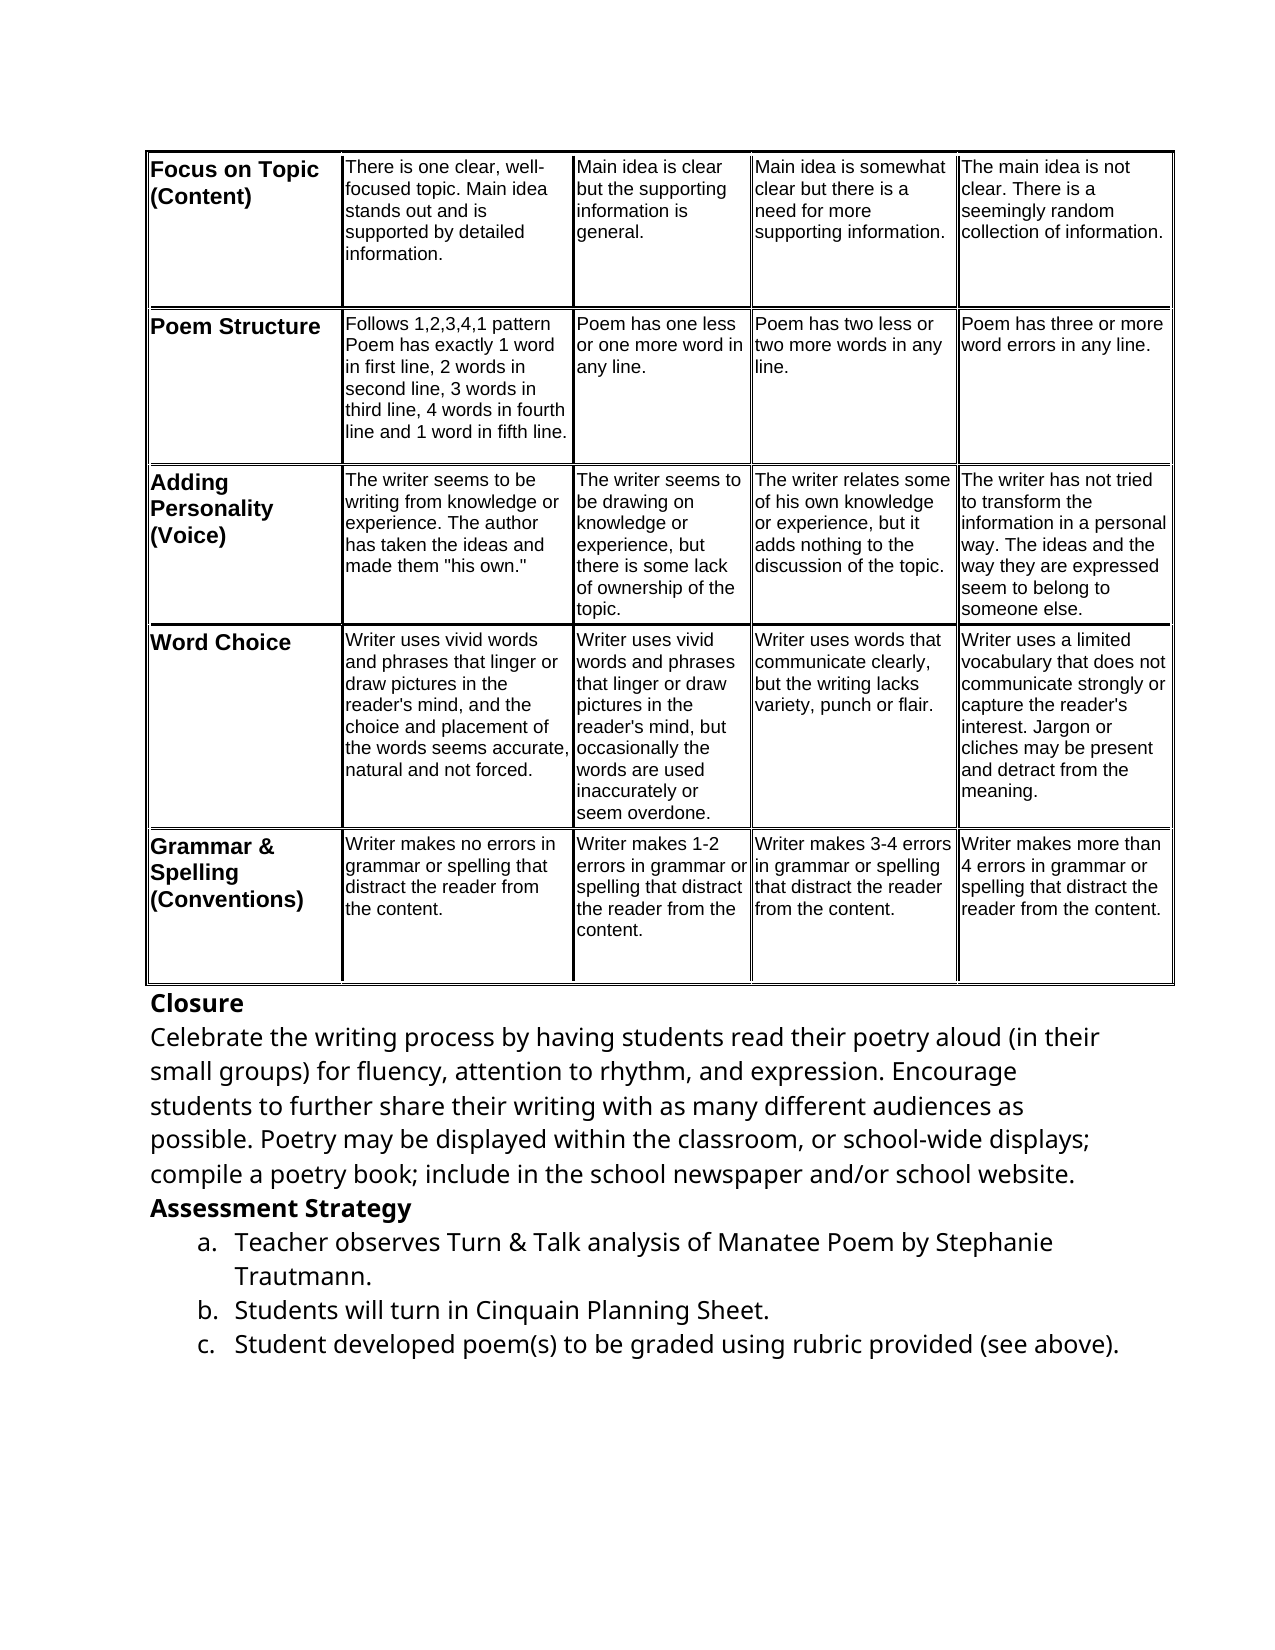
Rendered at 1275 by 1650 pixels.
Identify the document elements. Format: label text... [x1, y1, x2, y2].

table_cell Poem Structure [149, 306, 341, 462]
table_cell Writer uses a limited vocabulary that does not communicate strongly or capture the reader's interest. Jargon or cliches may be present and detract from the meaning. [960, 623, 1173, 826]
list Student developed poem(s) to be graded using rubric provided (see above). [197, 1327, 1125, 1361]
table_cell The writer has not tried to transform the information in a personal way. The ideas and the way they are expressed seem to belong to someone else. [960, 463, 1172, 623]
table_cell Grammar & Spelling (Conventions) [149, 826, 342, 983]
table_cell Main idea is somewhat clear but there is a need for more supporting information. [751, 152, 958, 306]
table_cell Writer makes 3-4 errors in grammar or spelling that distract the reader from the content. [751, 826, 958, 983]
table_cell Word Choice [147, 623, 341, 826]
table_cell Poem has one less or one more word in any line. [575, 310, 750, 462]
list Teacher observes Turn & Talk analysis of Manatee Poem by Stephanie Trautmann. [197, 1224, 1125, 1292]
table_cell Writer makes more than 4 errors in grammar or spelling that distract the reader from the content. [958, 826, 1172, 983]
table_cell Focus on Topic (Content) [149, 152, 342, 306]
table_cell Writer uses vivid words and phrases that linger or draw pictures in the reader's mind, but occasionally the words are used inaccurately or seem overdone. [575, 626, 750, 826]
table_cell Writer uses words that communicate clearly, but the writing lacks variety, punch or flair. [753, 626, 956, 826]
table_cell The writer seems to be drawing on knowledge or experience, but there is some lack of ownership of the topic. [575, 466, 750, 623]
table_cell Poem has two less or two more words in any line. [753, 310, 956, 462]
table_cell Main idea is clear but the supporting information is general. [573, 153, 751, 306]
table_cell The writer relates some of his own knowledge or experience, but it adds nothing to the discussion of the topic. [753, 466, 956, 623]
table_cell Writer uses vivid words and phrases that linger or draw pictures in the reader's mind, and the choice and placement of the words seems accurate, natural and not forced. [344, 626, 572, 826]
text Celebrate the writing process by having students read their poetry aloud (in their small groups) for fluency, attention to rhythm, and expression. Encourage students to further share their writing with as many different audiences as possible. Poetry may be displayed within the classroom, or school-wide displays; compile a poetry book; include in the school newspaper and/or school website. [150, 1020, 1125, 1190]
table_cell The main idea is not clear. There is a seemingly random collection of information. [958, 153, 1172, 306]
text Closure [150, 986, 1125, 1020]
table_cell The writer seems to be writing from knowledge or experience. The author has taken the ideas and made them "his own." [344, 466, 572, 623]
table_cell There is one clear, well-focused topic. Main idea stands out and is supported by detailed information. [342, 153, 573, 306]
list Students will turn in Cinquain Planning Sheet. [197, 1292, 1125, 1327]
table_cell Follows 1,2,3,4,1 pattern Poem has exactly 1 word in first line, 2 words in second line, 3 words in third line, 4 words in fourth line and 1 word in fifth line. [344, 310, 572, 462]
table_cell Writer makes no errors in grammar or spelling that distract the reader from the content. [342, 830, 573, 983]
table_cell Adding Personality (Voice) [149, 463, 341, 623]
table_cell Poem has three or more word errors in any line. [960, 306, 1172, 462]
table_cell Writer makes 1-2 errors in grammar or spelling that distract the reader from the content. [573, 830, 751, 983]
text Assessment Strategy [150, 1190, 1125, 1224]
